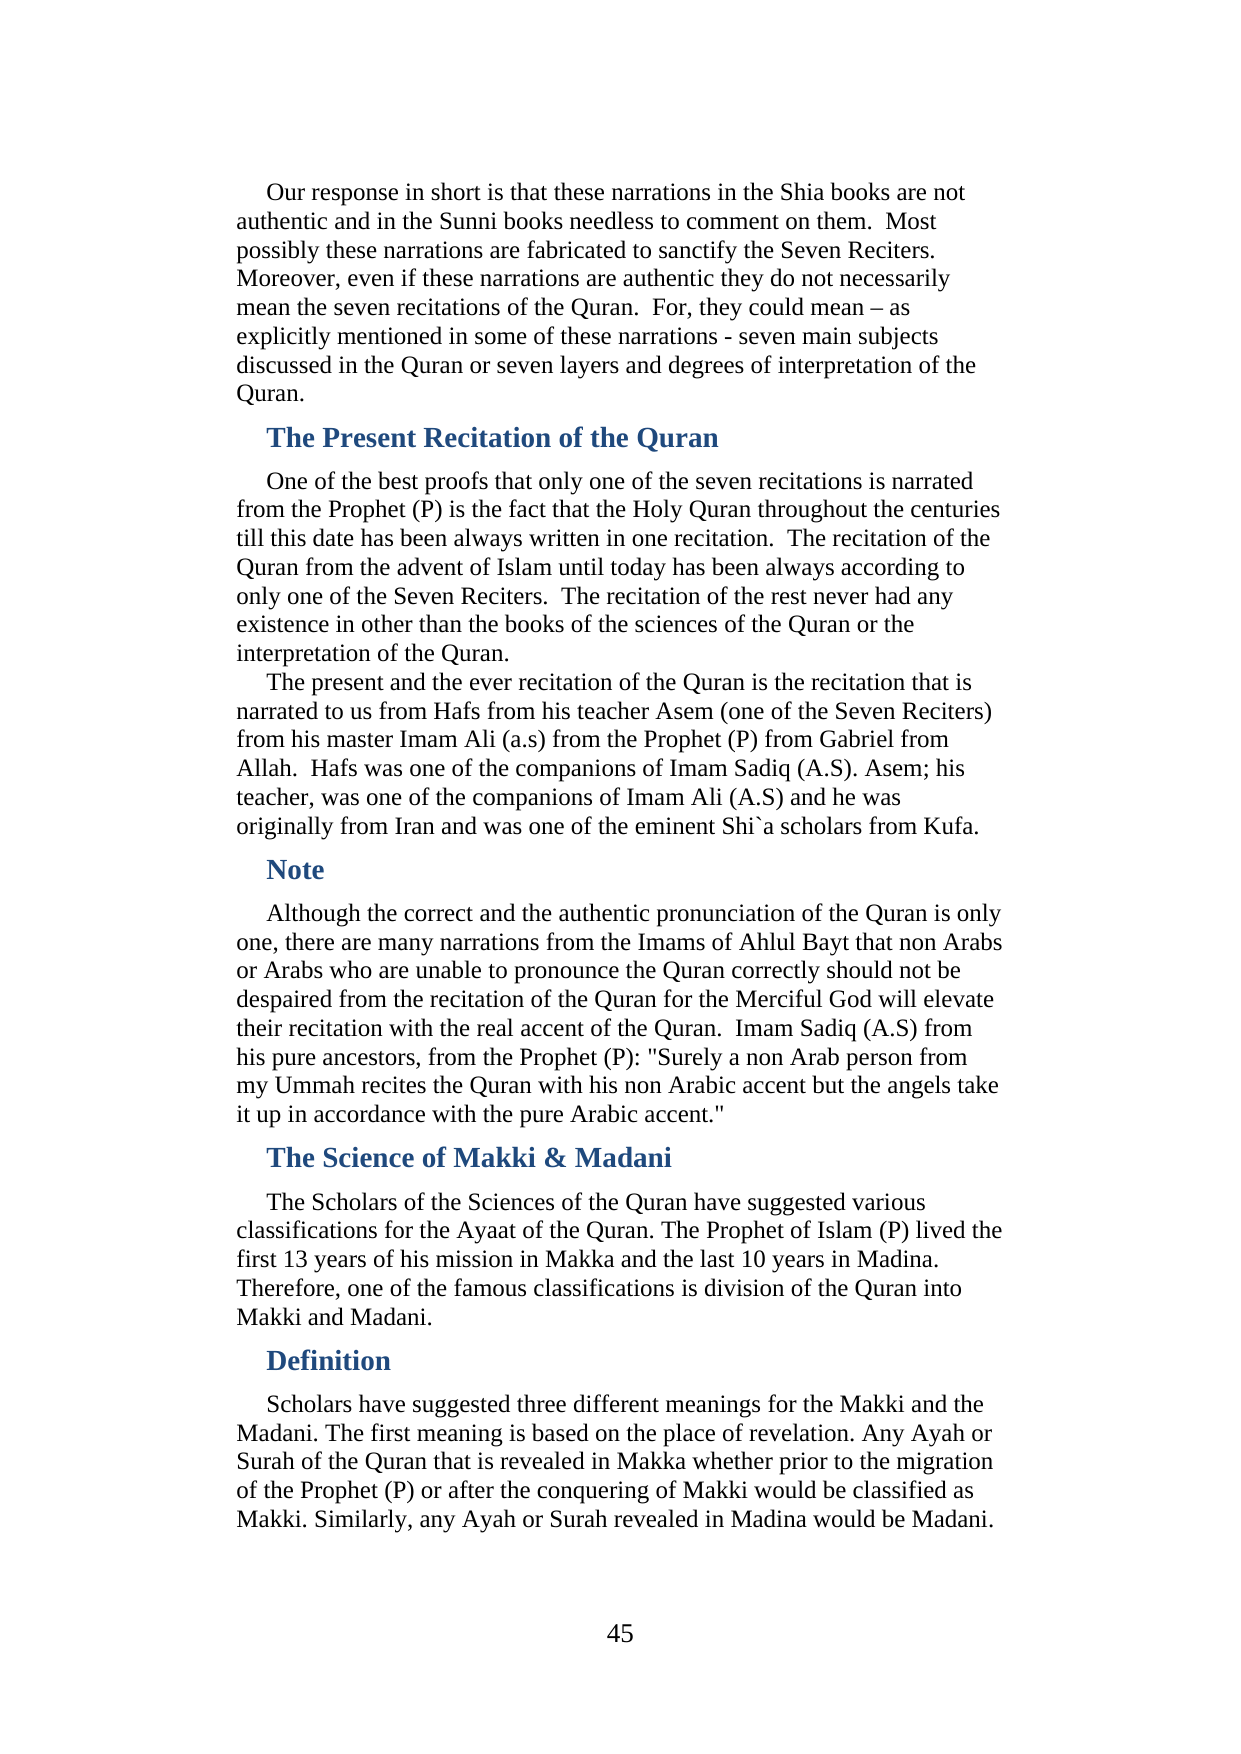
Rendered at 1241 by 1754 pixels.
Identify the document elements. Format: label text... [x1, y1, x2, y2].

subtitle The Present Recitation of the Quran [236, 420, 1004, 453]
text Our response in short is that these narrations in the Shia books are not authentic and in the Sunni books needless to comment on them. Most possibly these narrations are fabricated to sanctify the Seven Reciters. Moreover, even if these narrations are authentic they do not necessarily mean the seven recitations of the Quran. For, they could mean – as explicitly mentioned in some of these narrations - seven main subjects discussed in the Quran or seven layers and degrees of interpretation of the Quran. [236, 177, 1004, 407]
subtitle The Science of Makki & Madani [236, 1141, 1004, 1174]
text Although the correct and the authentic pronunciation of the Quran is only one, there are many narrations from the Imams of Ahlul Bayt that non Arabs or Arabs who are unable to pronounce the Quran correctly should not be despaired from the recitation of the Quran for the Merciful God will elevate their recitation with the real accent of the Quran. Imam Sadiq (A.S) from his pure ancestors, from the Prophet (P): "Surely a non Arab person from my Ummah recites the Quran with his non Arabic accent but the angels take it up in accordance with the pure Arabic accent." [236, 898, 1004, 1128]
subtitle Definition [236, 1343, 1004, 1376]
text Scholars have suggested three different meanings for the Makki and the Madani. The first meaning is based on the place of revelation. Any Ayah or Surah of the Quran that is revealed in Makka whether prior to the migration of the Prophet (P) or after the conquering of Makki would be classified as Makki. Similarly, any Ayah or Surah revealed in Madina would be Madani. [236, 1389, 1004, 1533]
text The Scholars of the Sciences of the Quran have suggested various classifications for the Ayaat of the Quran. The Prophet of Islam (P) lived the first 13 years of his mission in Makka and the last 10 years in Madina. Therefore, one of the famous classifications is division of the Quran into Makki and Madani. [236, 1187, 1004, 1330]
text One of the best proofs that only one of the seven recitations is narrated from the Prophet (P) is the fact that the Holy Quran throughout the centuries till this date has been always written in one recitation. The recitation of the Quran from the advent of Islam until today has been always according to only one of the Seven Reciters. The recitation of the rest never had any existence in other than the books of the sciences of the Quran or the interpretation of the Quran. [236, 466, 1004, 667]
subtitle Note [236, 852, 1004, 886]
text The present and the ever recitation of the Quran is the recitation that is narrated to us from Hafs from his teacher Asem (one of the Seven Reciters) from his master Imam Ali (a.s) from the Prophet (P) from Gabriel from Allah. Hafs was one of the companions of Imam Sadiq (A.S). Asem; his teacher, was one of the companions of Imam Ali (A.S) and he was originally from Iran and was one of the eminent Shi`a scholars from Kufa. [236, 667, 1004, 839]
